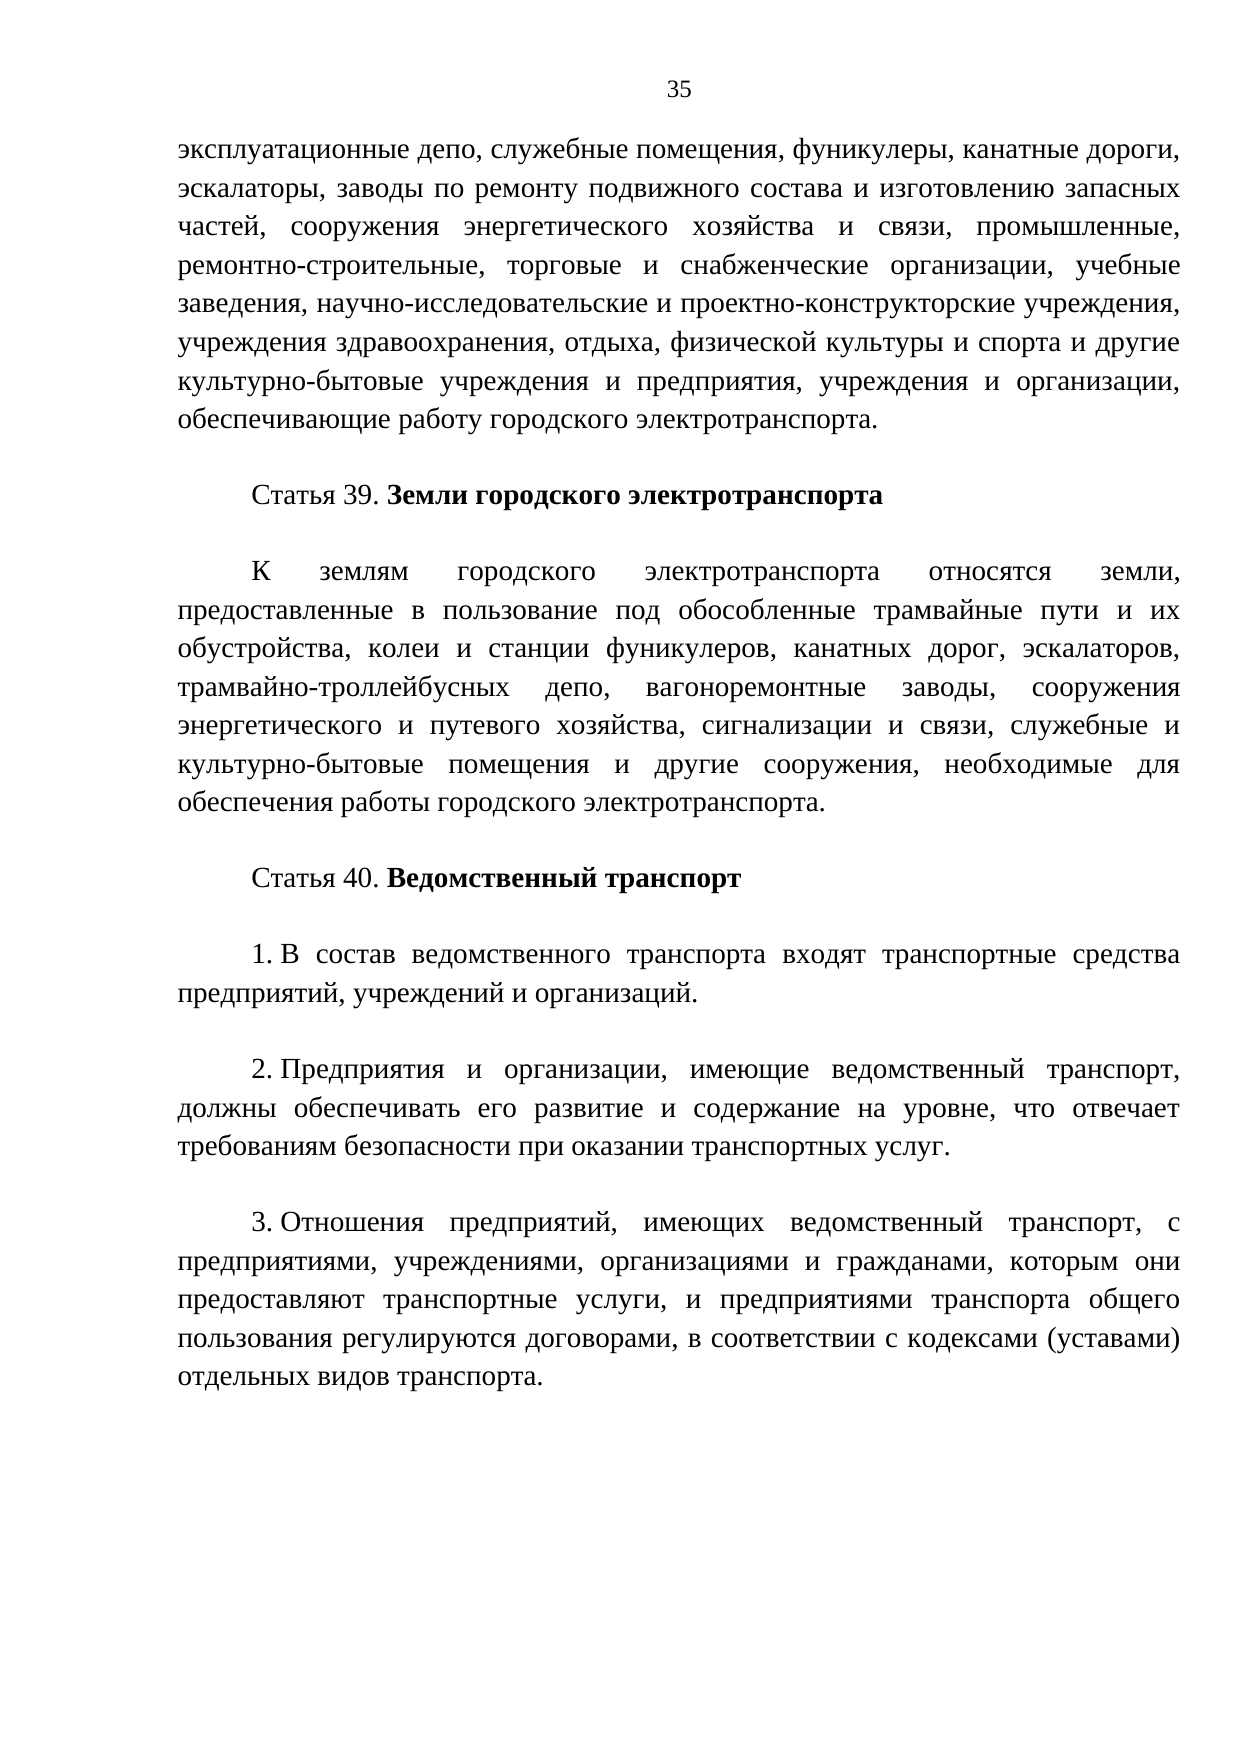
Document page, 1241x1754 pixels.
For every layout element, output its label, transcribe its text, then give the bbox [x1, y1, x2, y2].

text Статья 39. Земли городского электротранспорта [177, 477, 1181, 511]
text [177, 131, 1181, 435]
text 1. В состав ведомственного транспорта входят транспортные средства предприятий, учреждений и организаций. [177, 937, 1181, 1009]
text Статья 40. Ведомственный транспорт [177, 861, 1181, 894]
text 2. Предприятия и организации, имеющие ведомственный транспорт, должны обеспечивать его развитие и содержание на уровне, что отвечает требованиям безопасности при оказании транспортных услуг. [177, 1051, 1181, 1162]
text 3. Отношения предприятий, имеющих ведомственный транспорт, с предприятиями, учреждениями, организациями и гражданами, которым они предоставляют транспортные услуги, и предприятиями транспорта общего пользования регулируются договорами, в соответствии с кодексами (уставами) отдельных видов транспорта. [177, 1204, 1181, 1392]
text К землям городского электротранспорта относятся земли, предоставленные в пользование под обособленные трамвайные пути и их обустройства, колеи и станции фуникулеров, канатных дорог, эскалаторов, трамвайно-троллейбусных депо, вагоноремонтные заводы, сооружения энергетического и путевого хозяйства, сигнализации и связи, служебные и культурно-бытовые помещения и другие сооружения, необходимые для обеспечения работы городского электротранспорта. [177, 553, 1181, 818]
